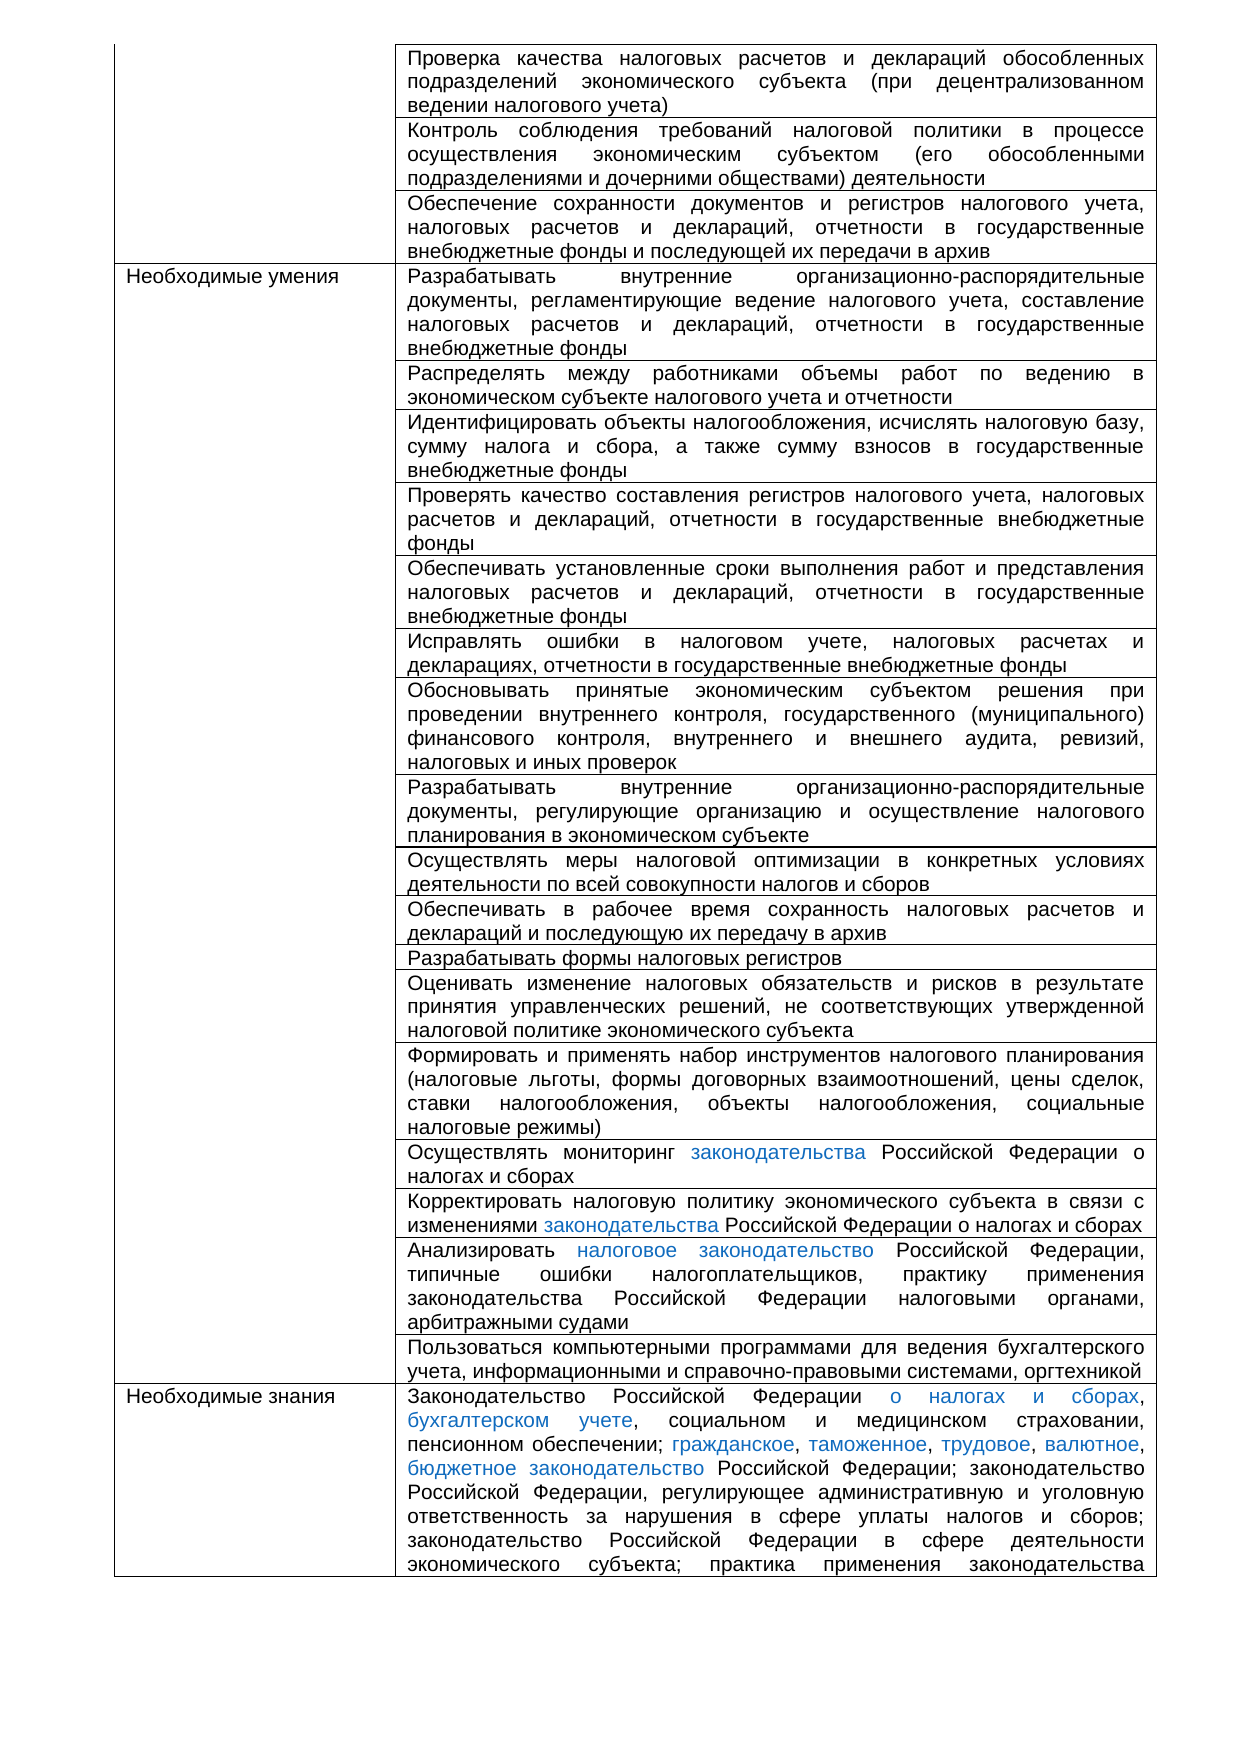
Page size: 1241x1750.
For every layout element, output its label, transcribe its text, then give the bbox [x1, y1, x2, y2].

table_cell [396, 1384, 1156, 1576]
table_cell Корректировать налоговую политику экономического субъекта в связи с изменениями законодательства Российской Федерации о налогах и сборах [396, 1189, 1156, 1237]
table_cell Проверка качества налоговых расчетов и деклараций обособленных подразделений экономического субъекта (при децентрализованном ведении налогового учета) [396, 45, 1156, 117]
table_cell Обеспечивать установленные сроки выполнения работ и представления налоговых расчетов и деклараций, отчетности в государственные внебюджетные фонды [396, 556, 1156, 628]
table_cell Необходимые умения [115, 264, 395, 1383]
table_cell Разрабатывать формы налоговых регистров [396, 945, 1156, 969]
table_cell Обосновывать принятые экономическим субъектом решения при проведении внутреннего контроля, государственного (муниципального) финансового контроля, внутреннего и внешнего аудита, ревизий, налоговых и иных проверок [396, 678, 1156, 773]
table_cell Оценивать изменение налоговых обязательств и рисков в результате принятия управленческих решений, не соответствующих утвержденной налоговой политике экономического субъекта [396, 970, 1156, 1042]
table_cell Разрабатывать внутренние организационно-распорядительные документы, регламентирующие ведение налогового учета, составление налоговых расчетов и деклараций, отчетности в государственные внебюджетные фонды [396, 264, 1156, 360]
table_cell Исправлять ошибки в налоговом учете, налоговых расчетах и декларациях, отчетности в государственные внебюджетные фонды [396, 629, 1156, 677]
table_cell Обеспечение сохранности документов и регистров налогового учета, налоговых расчетов и деклараций, отчетности в государственные внебюджетные фонды и последующей их передачи в архив [396, 191, 1156, 263]
table_cell Разрабатывать внутренние организационно-распорядительные документы, регулирующие организацию и осуществление налогового планирования в экономическом субъекте [396, 775, 1156, 846]
table_cell Пользоваться компьютерными программами для ведения бухгалтерского учета, информационными и справочно-правовыми системами, оргтехникой [396, 1335, 1156, 1383]
table_cell Анализировать налоговое законодательство Российской Федерации, типичные ошибки налогоплательщиков, практику применения законодательства Российской Федерации налоговыми органами, арбитражными судами [396, 1238, 1156, 1334]
table_cell Осуществлять меры налоговой оптимизации в конкретных условиях деятельности по всей совокупности налогов и сборов [396, 848, 1156, 895]
table_cell Идентифицировать объекты налогообложения, исчислять налоговую базу, сумму налога и сбора, а также сумму взносов в государственные внебюджетные фонды [396, 410, 1156, 482]
table_cell Формировать и применять набор инструментов налогового планирования (налоговые льготы, формы договорных взаимоотношений, цены сделок, ставки налогообложения, объекты налогообложения, социальные налоговые режимы) [396, 1043, 1156, 1139]
table_cell Осуществлять мониторинг законодательства Российской Федерации о налогах и сборах [396, 1140, 1156, 1188]
table_cell Проверять качество составления регистров налогового учета, налоговых расчетов и деклараций, отчетности в государственные внебюджетные фонды [396, 483, 1156, 555]
table_cell Распределять между работниками объемы работ по ведению в экономическом субъекте налогового учета и отчетности [396, 361, 1156, 409]
table_cell Контроль соблюдения требований налоговой политики в процессе осуществления экономическим субъектом (его обособленными подразделениями и дочерними обществами) деятельности [396, 118, 1156, 190]
table_cell Обеспечивать в рабочее время сохранность налоговых расчетов и деклараций и последующую их передачу в архив [396, 896, 1156, 944]
table_cell Необходимые знания [115, 1384, 395, 1576]
